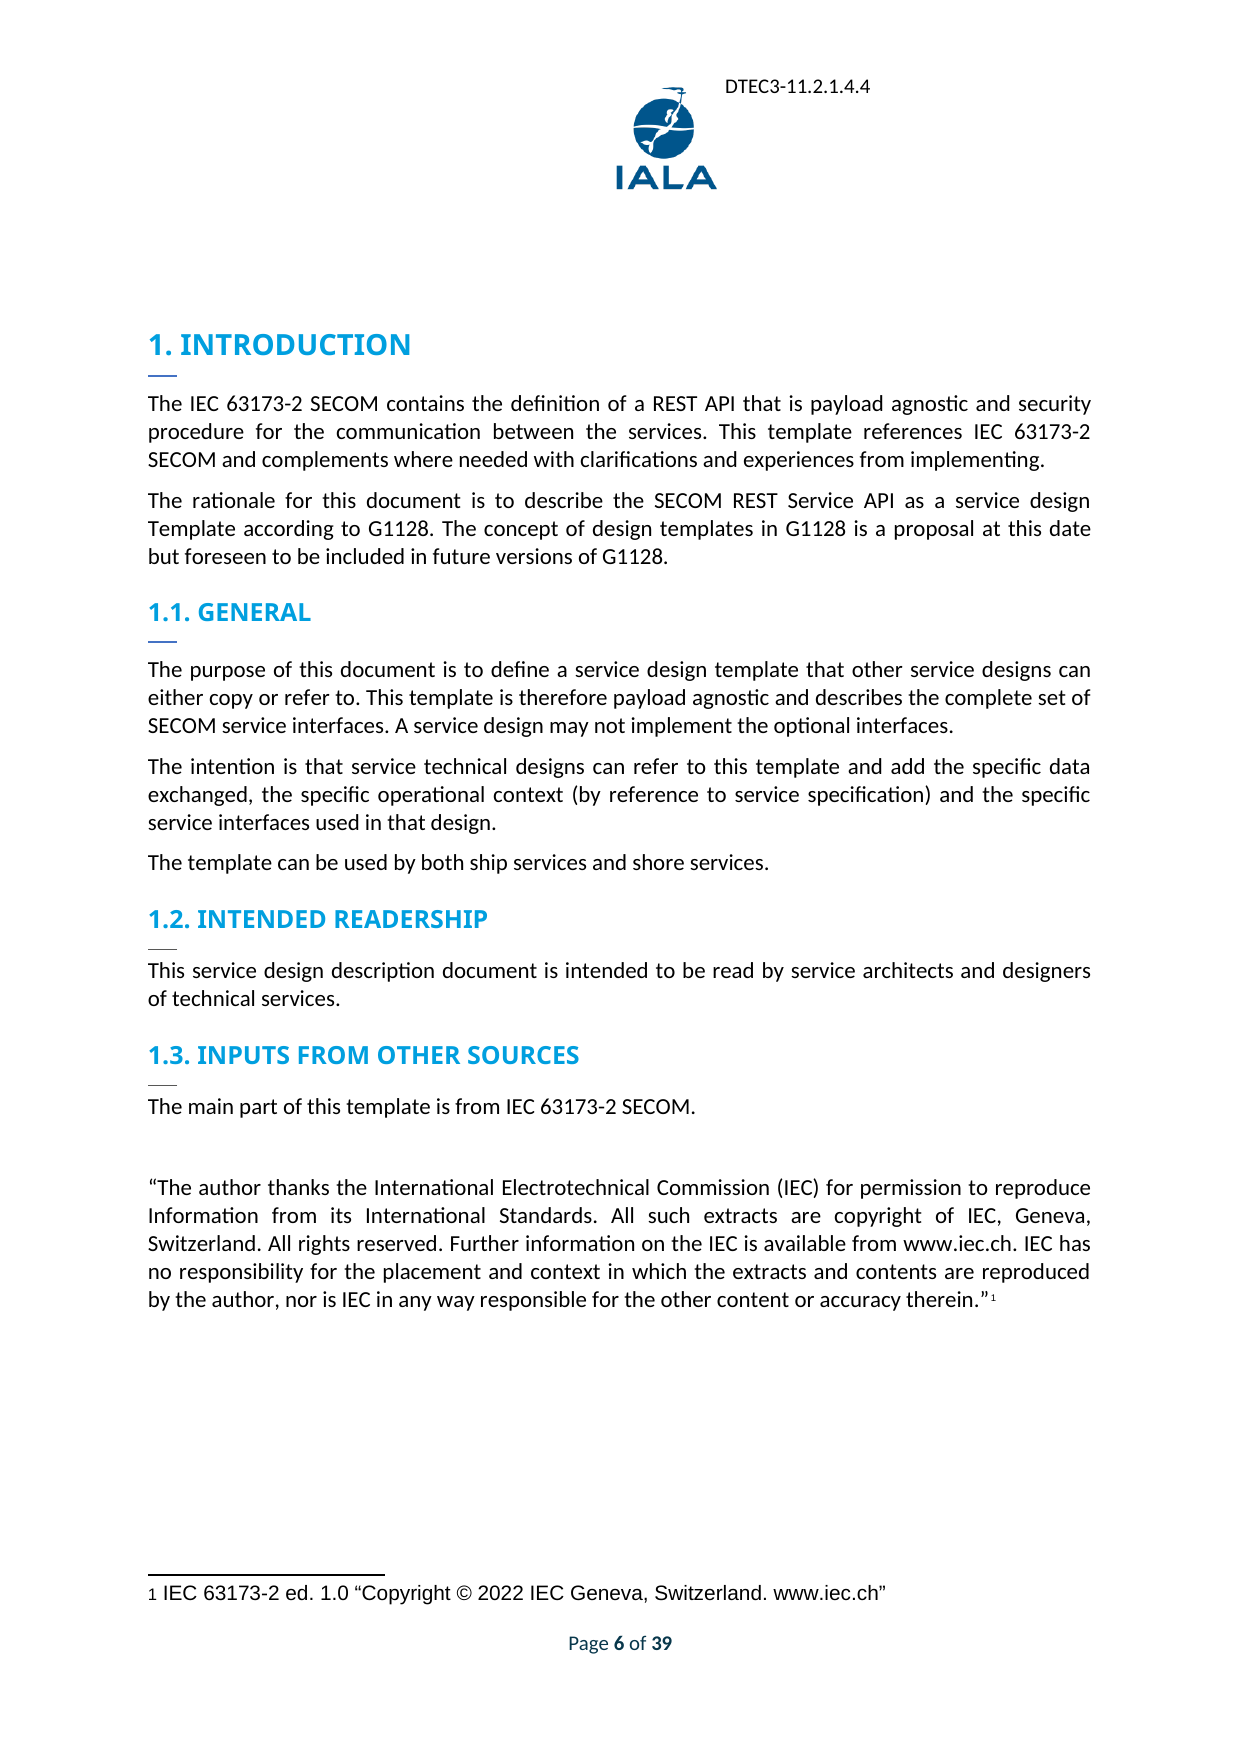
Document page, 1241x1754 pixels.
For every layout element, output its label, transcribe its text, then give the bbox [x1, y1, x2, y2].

text The IEC 63173-2 SECOM contains the definition of a REST API that is payload agnostic and security procedure for the communication between the services. This template references IEC 63173-2 SECOM and complements where needed with clarifications and experiences from implementing. [148, 389, 1093, 473]
subtitle Inputs from Other Sources [148, 1037, 1093, 1071]
picture [593, 75, 734, 212]
text The intention is that service technical designs can refer to this template and add the specific data exchanged, the specific operational context (by reference to service specification) and the specific service interfaces used in that design. [148, 752, 1093, 836]
text The rationale for this document is to describe the SECOM REST Service API as a service design Template according to G1128. The concept of design templates in G1128 is a proposal at this date but foreseen to be included in future versions of G1128. [148, 486, 1093, 570]
text The template can be used by both ship services and shore services. [148, 848, 1093, 876]
subtitle Introduction [148, 324, 1093, 363]
subtitle General [148, 595, 1093, 629]
text “The author thanks the International Electrotechnical Commission (IEC) for permission to reproduce Information from its International Standards. All such extracts are copyright of IEC, Geneva, Switzerland. All rights reserved. Further information on the IEC is available from www.iec.ch. IEC has no responsibility for the placement and context in which the extracts and contents are reproduced by the author, nor is IEC in any way responsible for the other content or accuracy therein.” [148, 1173, 1093, 1313]
text This service design description document is intended to be read by service architects and designers of technical services. [148, 956, 1093, 1012]
subtitle Intended Readership [148, 901, 1093, 935]
text The main part of this template is from IEC 63173-2 SECOM. [148, 1092, 1093, 1120]
text The purpose of this document is to define a service design template that other service designs can either copy or refer to. This template is therefore payload agnostic and describes the complete set of SECOM service interfaces. A service design may not implement the optional interfaces. [148, 655, 1093, 739]
